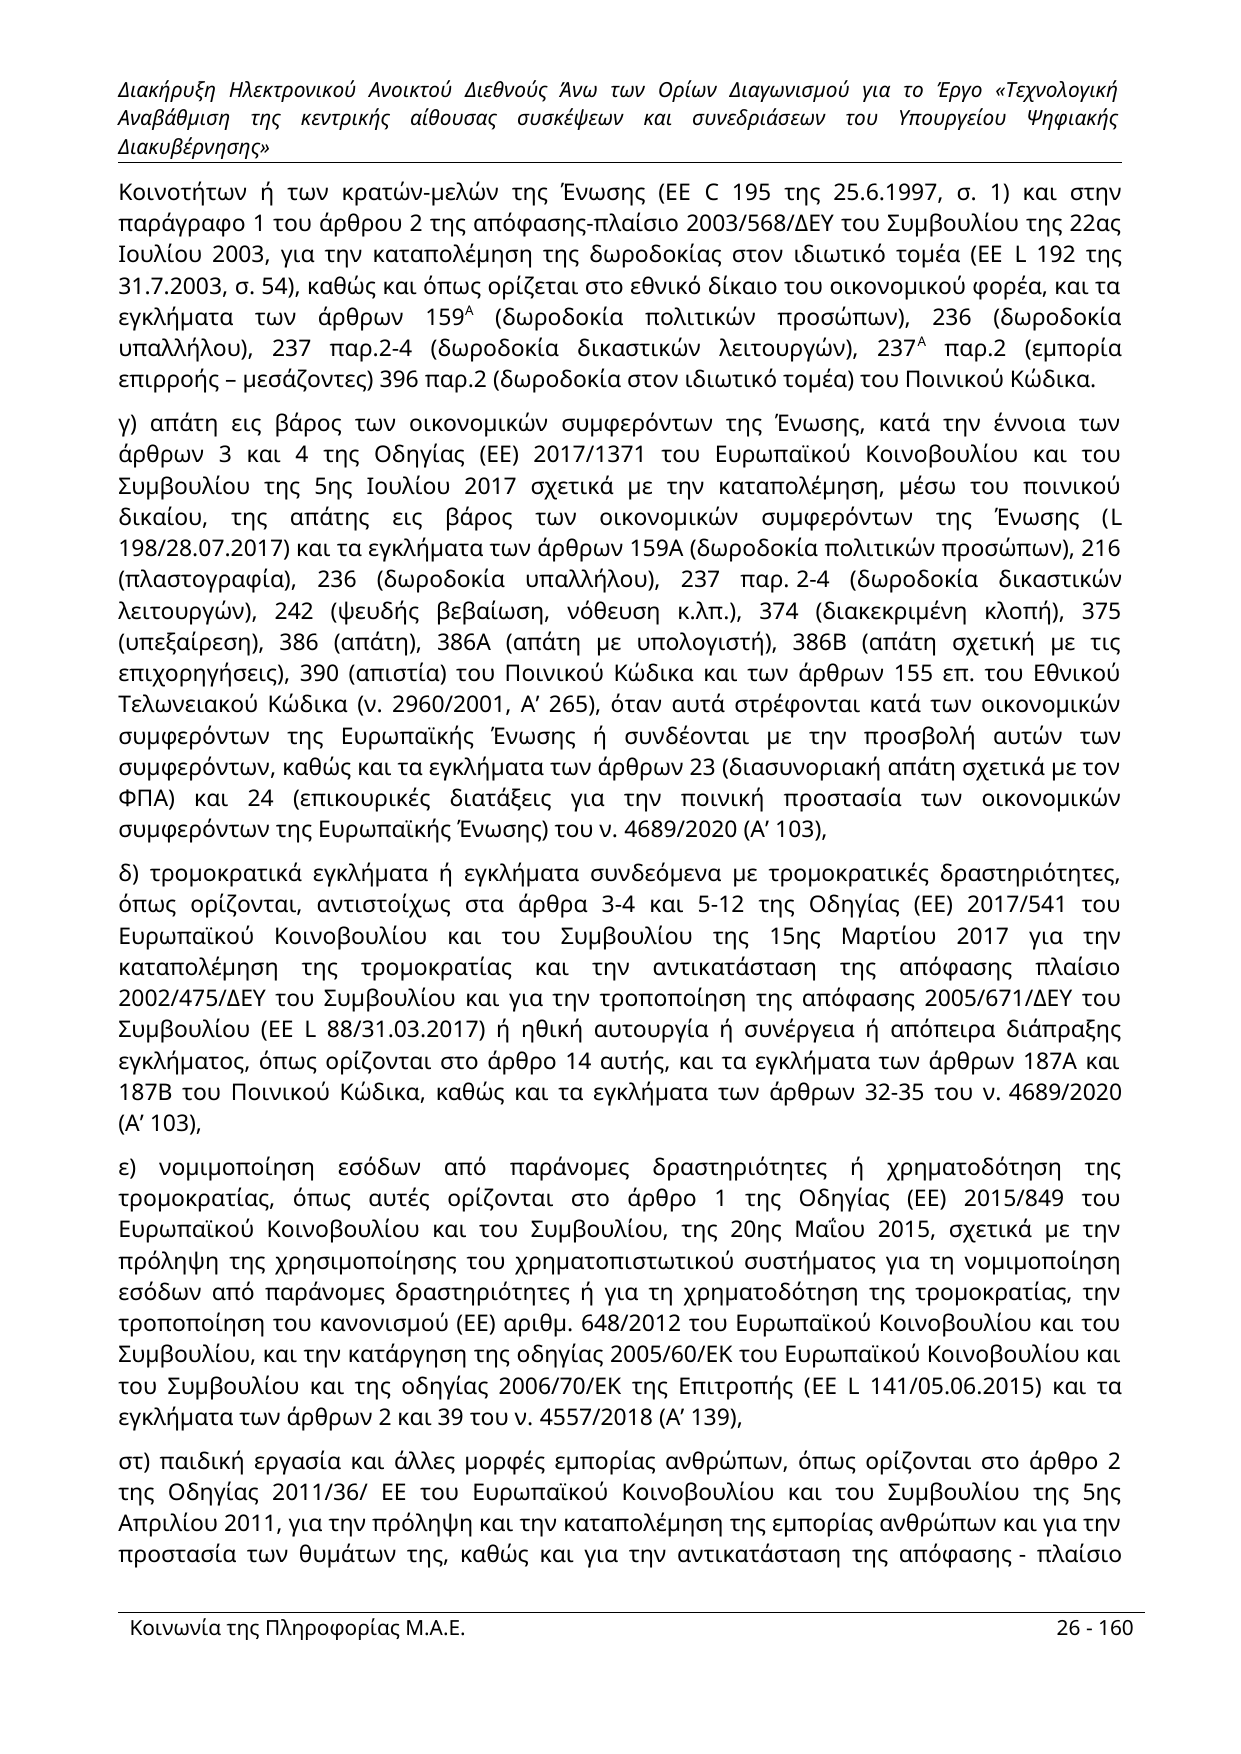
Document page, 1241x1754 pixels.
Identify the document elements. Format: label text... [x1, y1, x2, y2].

text γ) απάτη εις βάρος των οικονομικών συμφερόντων της Ένωσης, κατά την έννοια των άρθρων 3 και 4 της Οδηγίας (ΕΕ) 2017/1371 του Ευρωπαϊκού Κοινοβουλίου και του Συμβουλίου της 5ης Ιουλίου 2017 σχετικά με την καταπολέμηση, μέσω του ποινικού δικαίου, της απάτης εις βάρος των οικονομικών συμφερόντων της Ένωσης (L 198/28.07.2017) και τα εγκλήματα των άρθρων 159Α (δωροδοκία πολιτικών προσώπων), 216 (πλαστογραφία), 236 (δωροδοκία υπαλλήλου), 237 παρ. 2-4 (δωροδοκία δικαστικών λειτουργών), 242 (ψευδής βεβαίωση, νόθευση κ.λπ.), 374 (διακεκριμένη κλοπή), 375 (υπεξαίρεση), 386 (απάτη), 386Α (απάτη με υπολογιστή), 386Β (απάτη σχετική με τις επιχορηγήσεις), 390 (απιστία) του Ποινικού Κώδικα και των άρθρων 155 επ. του Εθνικού Τελωνειακού Κώδικα (ν. 2960/2001, Α’ 265), όταν αυτά στρέφονται κατά των οικονομικών συμφερόντων της Ευρωπαϊκής Ένωσης ή συνδέονται με την προσβολή αυτών των συμφερόντων, καθώς και τα εγκλήματα των άρθρων 23 (διασυνοριακή απάτη σχετικά με τον ΦΠΑ) και 24 (επικουρικές διατάξεις για την ποινική προστασία των οικονομικών συμφερόντων της Ευρωπαϊκής Ένωσης) του ν. 4689/2020 (Α’ 103), [118, 407, 1122, 845]
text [118, 176, 1122, 395]
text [118, 1445, 1122, 1570]
text δ) τρομοκρατικά εγκλήματα ή εγκλήματα συνδεόμενα με τρομοκρατικές δραστηριότητες, όπως ορίζονται, αντιστοίχως στα άρθρα 3-4 και 5-12 της Οδηγίας (ΕΕ) 2017/541 του Ευρωπαϊκού Κοινοβουλίου και του Συμβουλίου της 15ης Μαρτίου 2017 για την καταπολέμηση της τρομοκρατίας και την αντικατάσταση της απόφασης πλαίσιο 2002/475/ΔΕΥ του Συμβουλίου και για την τροποποίηση της απόφασης 2005/671/ΔΕΥ του Συμβουλίου (EE L 88/31.03.2017) ή ηθική αυτουργία ή συνέργεια ή απόπειρα διάπραξης εγκλήματος, όπως ορίζονται στο άρθρο 14 αυτής, και τα εγκλήματα των άρθρων 187Α και 187Β του Ποινικού Κώδικα, καθώς και τα εγκλήματα των άρθρων 32-35 του ν. 4689/2020 (Α’ 103), [118, 857, 1122, 1138]
text ε) νομιμοποίηση εσόδων από παράνομες δραστηριότητες ή χρηματοδότηση της τρομοκρατίας, όπως αυτές ορίζονται στο άρθρο 1 της Οδηγίας (ΕΕ) 2015/849 του Ευρωπαϊκού Κοινοβουλίου και του Συμβουλίου, της 20ης Μαΐου 2015, σχετικά με την πρόληψη της χρησιμοποίησης του χρηματοπιστωτικού συστήματος για τη νομιμοποίηση εσόδων από παράνομες δραστηριότητες ή για τη χρηματοδότηση της τρομοκρατίας, την τροποποίηση του κανονισμού (ΕΕ) αριθμ. 648/2012 του Ευρωπαϊκού Κοινοβουλίου και του Συμβουλίου, και την κατάργηση της οδηγίας 2005/60/ΕΚ του Ευρωπαϊκού Κοινοβουλίου και του Συμβουλίου και της οδηγίας 2006/70/ΕΚ της Επιτροπής (EE L 141/05.06.2015) και τα εγκλήματα των άρθρων 2 και 39 του ν. 4557/2018 (Α’ 139), [118, 1151, 1122, 1432]
